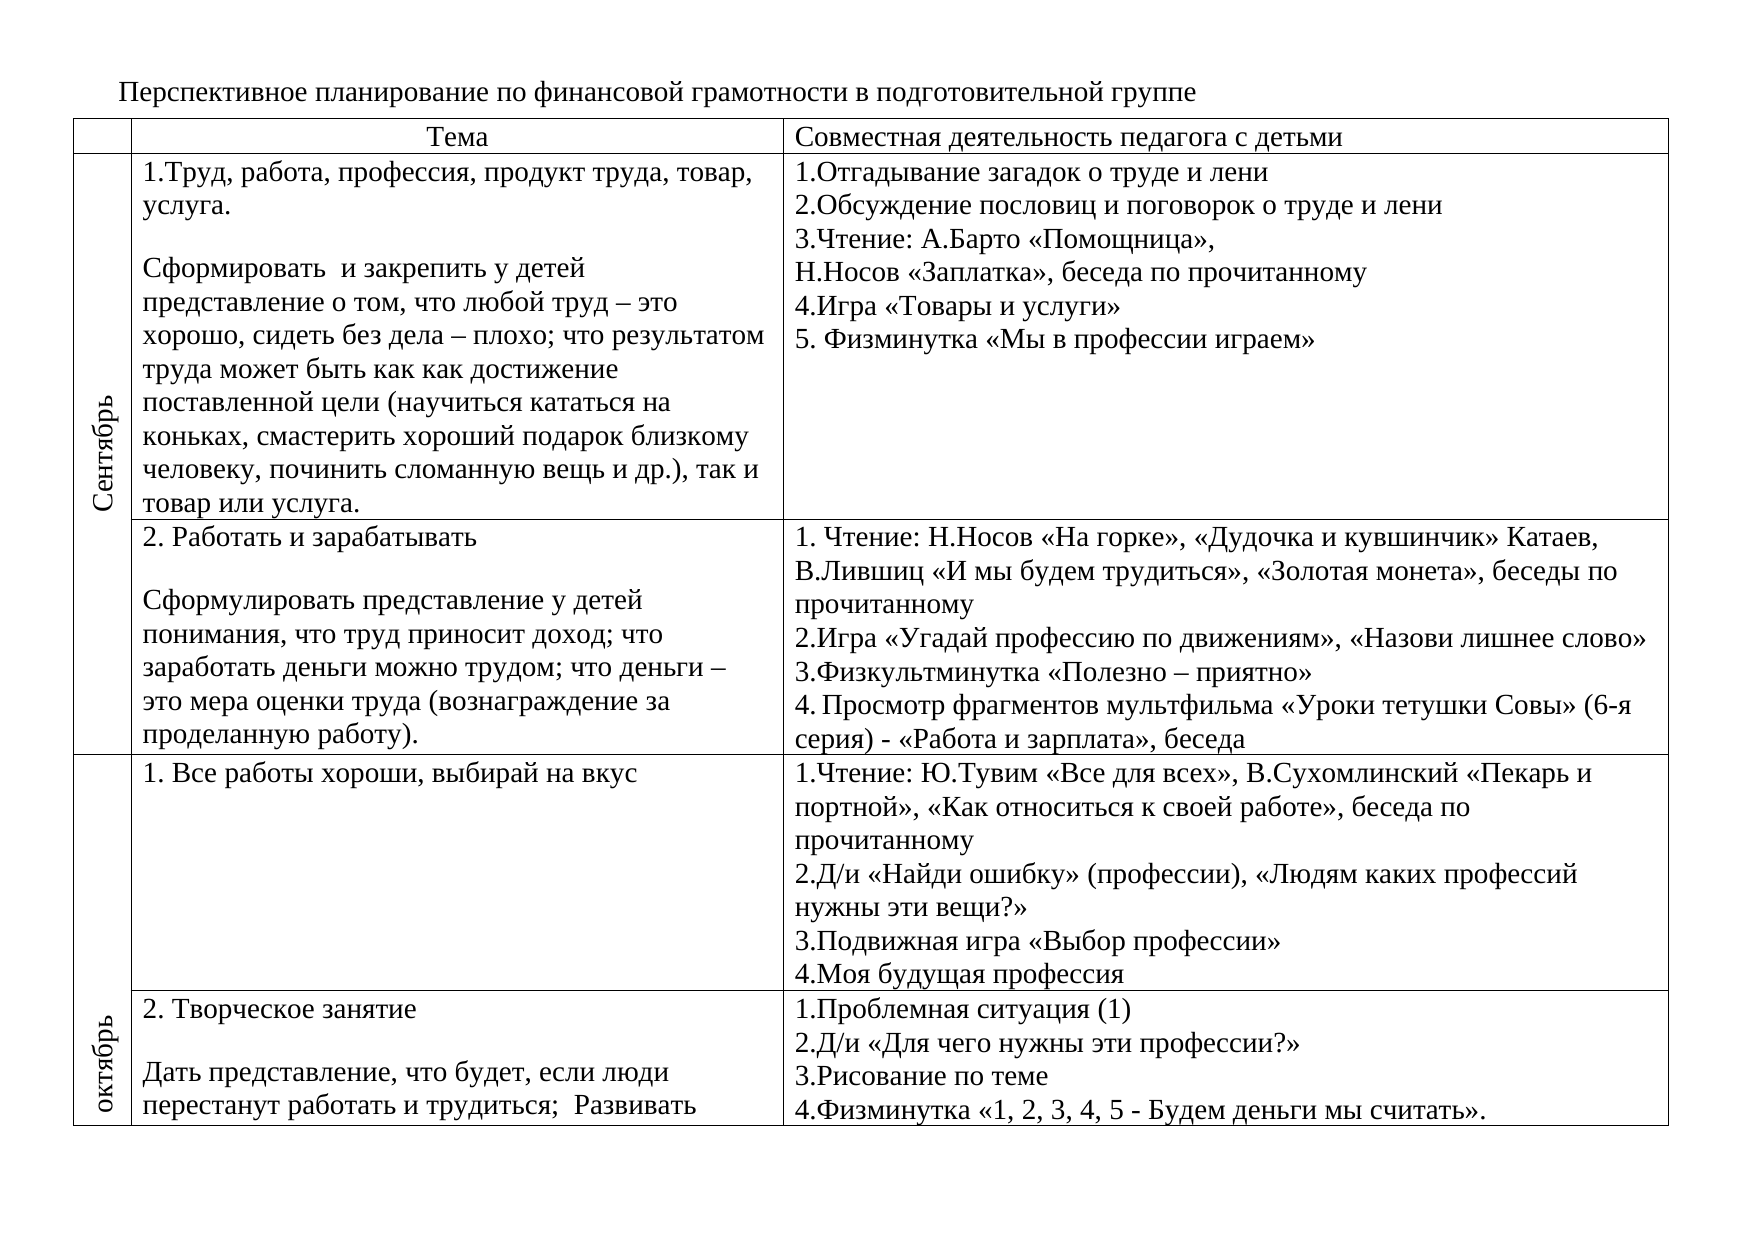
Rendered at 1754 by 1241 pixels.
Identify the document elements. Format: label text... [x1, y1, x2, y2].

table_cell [784, 991, 1668, 1125]
table_cell 1. Все работы хороши, выбирай на вкус [132, 755, 783, 990]
table_cell октябрь [74, 755, 131, 1125]
table_cell Сентябрь [74, 154, 131, 754]
table_header Совместная деятельность педагога с детьми [784, 119, 1668, 153]
table_header [74, 119, 131, 153]
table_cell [132, 991, 783, 1125]
table_cell 1.Труд, работа, профессия, продукт труда, товар, услуга. Сформировать и закрепить у детей представление о том, что любой труд – это хорошо, сидеть без дела – плохо; что результатом труда может быть как как достижение поставленной цели (научиться кататься на коньках, смастерить хороший подарок близкому человеку, починить сломанную вещь и др.), так и товар или услуга. [132, 154, 783, 518]
table_header Тема [132, 119, 783, 153]
table_cell 1. Чтение: Н.Носов «На горке», «Дудочка и кувшинчик» Катаев, В.Лившиц «И мы будем трудиться», «Золотая монета», беседы по прочитанному 2.Игра «Угадай профессию по движениям», «Назови лишнее слово» 3.Физкультминутка «Полезно – приятно» 4. Просмотр фрагментов мультфильма «Уроки тетушки Совы» (6-я серия) - «Работа и зарплата», беседа [784, 520, 1668, 754]
table_cell 2. Работать и зарабатывать Сформулировать представление у детей понимания, что труд приносит доход; что заработать деньги можно трудом; что деньги – это мера оценки труда (вознаграждение за проделанную работу). [132, 520, 783, 754]
table_cell 1.Чтение: Ю.Тувим «Все для всех», В.Сухомлинский «Пекарь и портной», «Как относиться к своей работе», беседа по прочитанному 2.Д/и «Найди ошибку» (профессии), «Людям каких профессий нужны эти вещи?» 3.Подвижная игра «Выбор профессии» 4.Моя будущая профессия [784, 755, 1668, 990]
table_cell 1.Отгадывание загадок о труде и лени 2.Обсуждение пословиц и поговорок о труде и лени 3.Чтение: А.Барто «Помощница», Н.Носов «Заплатка», беседа по прочитанному 4.Игра «Товары и услуги» 5. Физминутка «Мы в профессии играем» [784, 154, 1668, 518]
